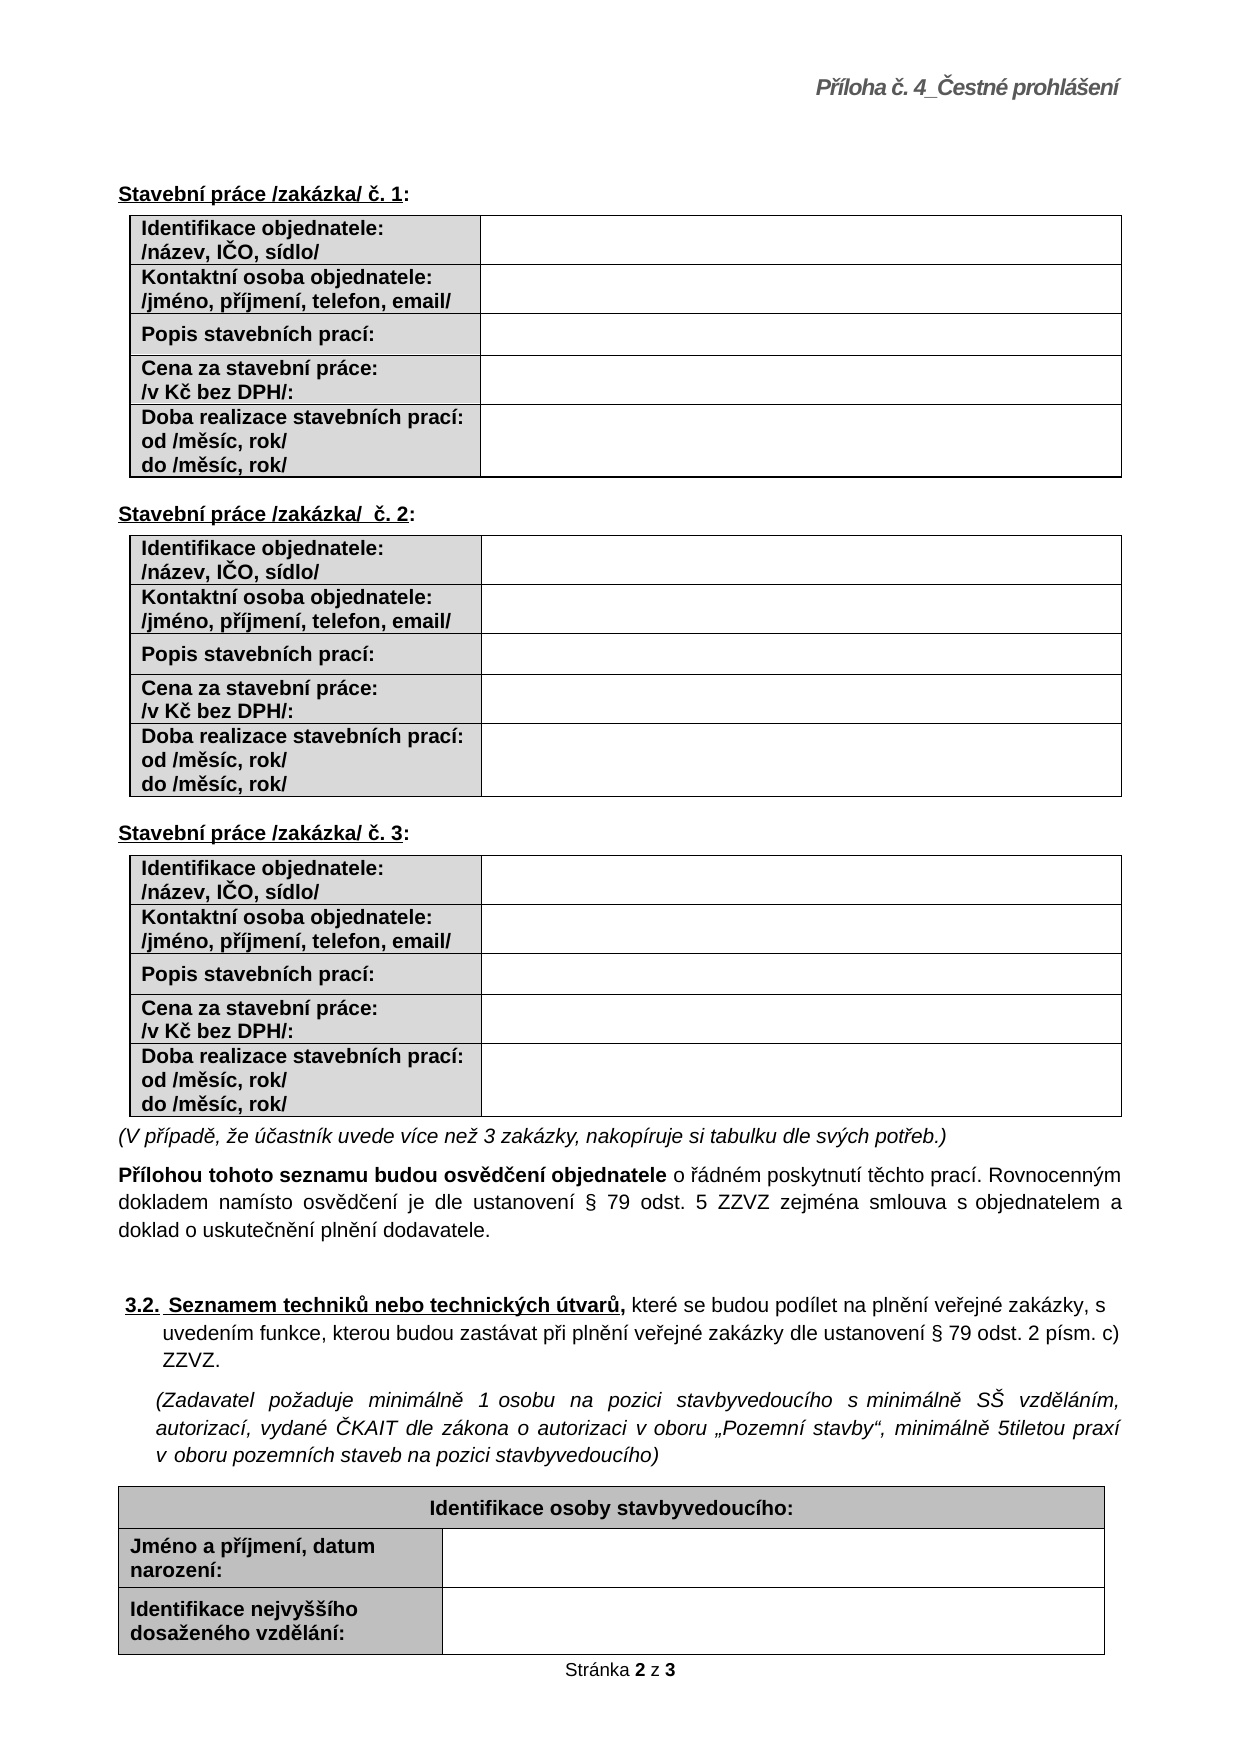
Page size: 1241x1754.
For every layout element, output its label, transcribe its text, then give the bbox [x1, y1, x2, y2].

subtitle Stavební práce /zakázka/ č. 2: [118, 501, 1122, 525]
table_cell [481, 265, 1121, 313]
table_cell Doba realizace stavebních prací: od /měsíc, rok/ do /měsíc, rok/ [131, 724, 481, 796]
table_cell Kontaktní osoba objednatele: /jméno, příjmení, telefon, email/ [131, 585, 481, 633]
table_cell [443, 1529, 1104, 1587]
table_header [482, 856, 1121, 904]
table_cell [481, 405, 1121, 476]
table_header Identifikace objednatele: /název, IČO, sídlo/ [131, 536, 481, 584]
table_header Identifikace osoby stavbyvedoucího: [119, 1487, 1104, 1528]
table_cell Doba realizace stavebních prací: od /měsíc, rok/ do /měsíc, rok/ [131, 405, 480, 476]
table_cell [481, 314, 1121, 354]
table_cell Kontaktní osoba objednatele: /jméno, příjmení, telefon, email/ [131, 265, 480, 313]
table_cell Doba realizace stavebních prací: od /měsíc, rok/ do /měsíc, rok/ [131, 1044, 481, 1116]
text Přílohou tohoto seznamu budou osvědčení objednatele o řádném poskytnutí těchto prací. Rovnocenným dokladem namísto osvědčení je dle ustanovení § 79 odst. 5 ZZVZ zejména smlouva s objednatelem a doklad o uskutečnění plnění dodavatele. [118, 1162, 1122, 1241]
text (Zadavatel požaduje minimálně 1 osobu na pozici stavbyvedoucího s minimálně SŠ vzděláním, autorizací, vydané ČKAIT dle zákona o autorizaci v oboru „Pozemní stavby“, minimálně 5tiletou praxí v oboru pozemních staveb na pozici stavbyvedoucího) [156, 1388, 1122, 1467]
table_header [482, 536, 1121, 584]
table_header Identifikace objednatele: /název, IČO, sídlo/ [131, 216, 480, 264]
table_cell Popis stavebních prací: [131, 634, 481, 674]
table_header Identifikace objednatele: /název, IČO, sídlo/ [131, 856, 481, 904]
table_cell [482, 675, 1121, 723]
table_cell [482, 585, 1121, 633]
subtitle Stavební práce /zakázka/ č. 3: [118, 821, 1122, 845]
table_cell Identifikace nejvyššího dosaženého vzdělání: [119, 1588, 442, 1654]
table_cell [482, 995, 1121, 1043]
table_cell Cena za stavební práce: /v Kč bez DPH/: [131, 675, 481, 723]
table_cell [482, 634, 1121, 674]
table_cell [482, 1044, 1121, 1116]
list Seznamem techniků nebo technických útvarů, které se budou podílet na plnění veřejné zakázky, s uvedením funkce, kterou budou zastávat při plnění veřejné zakázky dle ustanovení § 79 odst. 2 písm. c) ZZVZ. [125, 1293, 1122, 1372]
table_cell Cena za stavební práce: /v Kč bez DPH/: [131, 995, 481, 1043]
text (V případě, že účastník uvede více než 3 zakázky, nakopíruje si tabulku dle svých potřeb.) [118, 1123, 1122, 1147]
table_cell Popis stavebních prací: [131, 314, 480, 354]
subtitle Stavební práce /zakázka/ č. 1: [118, 181, 1122, 205]
table_cell Cena za stavební práce: /v Kč bez DPH/: [131, 356, 480, 403]
table_cell Popis stavebních prací: [131, 954, 481, 994]
table_cell [482, 905, 1121, 953]
table_cell [481, 356, 1121, 403]
table_cell [443, 1588, 1104, 1654]
table_cell [482, 724, 1121, 796]
table_cell [482, 954, 1121, 994]
table_cell Jméno a příjmení, datum narození: [119, 1529, 442, 1587]
table_header [481, 216, 1121, 264]
table_cell Kontaktní osoba objednatele: /jméno, příjmení, telefon, email/ [131, 905, 481, 953]
